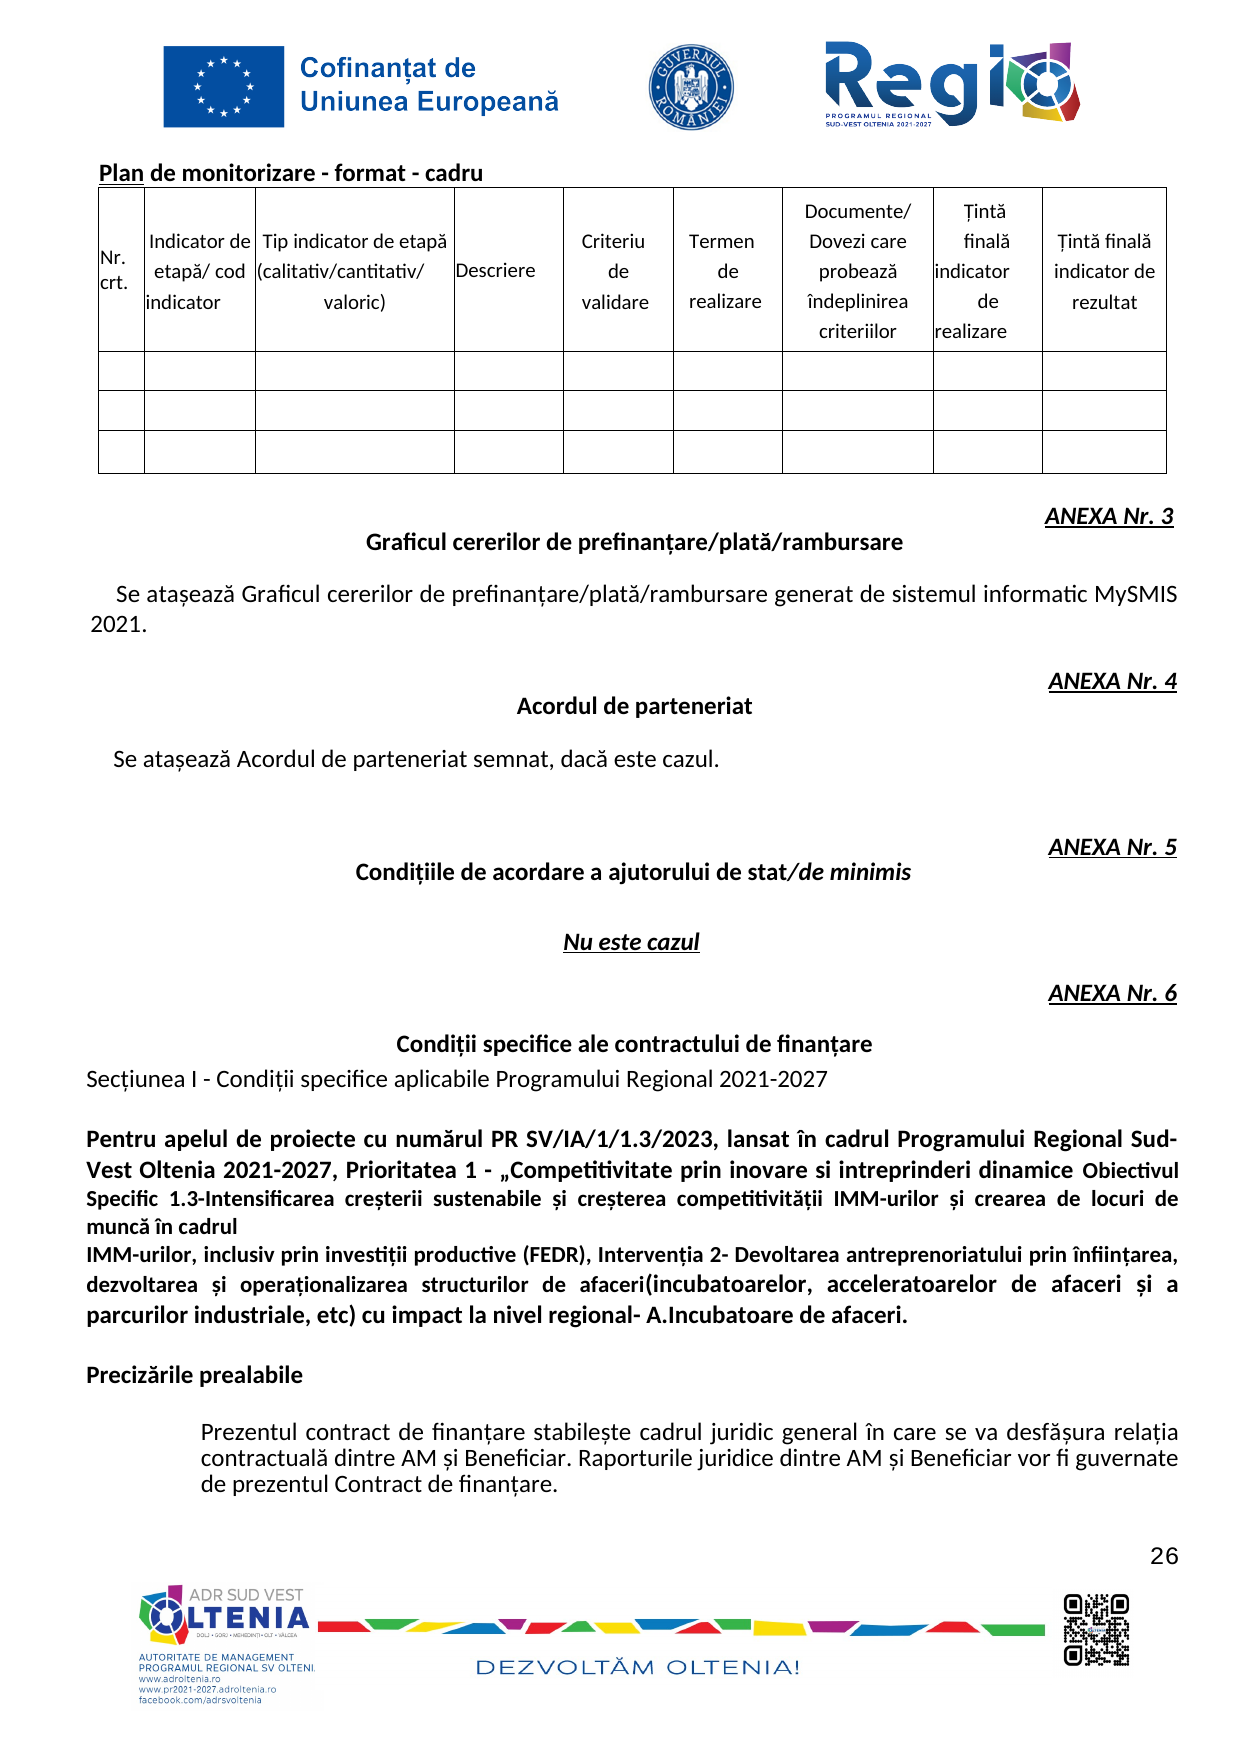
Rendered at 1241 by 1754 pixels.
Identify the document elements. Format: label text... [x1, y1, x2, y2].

table_cell [256, 431, 454, 473]
table_cell [455, 431, 563, 473]
subtitle Graficul cererilor de prefinanţare/plată/rambursare [90, 530, 1179, 555]
text Prezentul contract de finanţare stabileşte cadrul juridic general în care se va desfăşura relaţia contractuală dintre AM şi Beneficiar. Raporturile juridice dintre AM şi Beneficiar vor fi guvernate de prezentul Contract de finanţare. [201, 1419, 1179, 1497]
table_header Ţintă finală indicator de realizare [934, 188, 1042, 351]
table_cell [99, 391, 144, 430]
text Precizările prealabile [86, 1359, 1179, 1389]
picture [823, 40, 1082, 129]
text ANEXA Nr. 5 [86, 834, 1179, 860]
table_cell [674, 431, 782, 473]
table_cell [564, 352, 673, 390]
table_header Descriere [455, 188, 563, 351]
table_cell [145, 391, 255, 430]
text IMM-urilor, inclusiv prin investiții productive (FEDR), Intervenția 2- Devoltarea antreprenoriatului prin înființarea, dezvoltarea și operaționalizarea structurilor de afaceri(incubatoarelor, acceleratoarelor de afaceri și a parcurilor industriale, etc) cu impact la nivel regional- A.Incubatoare de afaceri. [86, 1240, 1179, 1329]
text Nu este cazul [86, 909, 1179, 960]
table_cell [1043, 352, 1166, 390]
text ANEXA Nr. 6 [86, 960, 1179, 1012]
table_cell [564, 431, 673, 473]
table_cell [783, 391, 933, 430]
table_cell [934, 352, 1042, 390]
picture [158, 42, 561, 131]
table_cell [783, 352, 933, 390]
table_cell [674, 391, 782, 430]
table_cell [455, 391, 563, 430]
table_cell [145, 431, 255, 473]
table_cell [99, 352, 144, 390]
table_cell [256, 352, 454, 390]
table_cell [934, 391, 1042, 430]
text Se ataşează Graficul cererilor de prefinanţare/plată/rambursare generat de sistemul informatic MySMIS 2021. [90, 579, 1179, 639]
subtitle Condiţiile de acordare a ajutorului de stat/de minimis [90, 860, 1179, 885]
text ANEXA Nr. 3 [971, 161, 1179, 530]
table_cell [564, 391, 673, 430]
table_cell [1043, 391, 1166, 430]
table_header Termen de realizare [674, 188, 782, 351]
table_header Indicator de etapă/ cod indicator [145, 188, 255, 351]
text Plan de monitorizare - format - cadru [99, 162, 1166, 187]
table_cell [455, 352, 563, 390]
picture [645, 42, 739, 132]
table_cell [256, 391, 454, 430]
text Se ataşează Acordul de parteneriat semnat, dacă este cazul. [86, 747, 1179, 772]
table_header Nr. crt. [99, 188, 144, 351]
text ANEXA Nr. 4 [86, 669, 1179, 694]
table_cell [783, 431, 933, 473]
table_cell [145, 352, 255, 390]
table_cell [1043, 431, 1166, 473]
table_cell [934, 431, 1042, 473]
table_header Tip indicator de etapă (calitativ/cantitativ/ valoric) [256, 188, 454, 351]
table_cell [99, 431, 144, 473]
table_header Criteriu de validare [564, 188, 673, 351]
table_header Ţintă finală indicator de rezultat [1043, 188, 1166, 351]
text Pentru apelul de proiecte cu numărul PR SV/IA/1/1.3/2023, lansat în cadrul Programului Regional Sud-Vest Oltenia 2021-2027, Prioritatea 1 - „Competitivitate prin inovare si intreprinderi dinamice Obiectivul Specific 1.3-Intensificarea creșterii sustenabile și creșterea competitivității IMM-urilor și crearea de locuri de muncă în cadrul [86, 1123, 1179, 1240]
subtitle Secţiunea I - Condiţii specifice aplicabile Programului Regional 2021-2027 [86, 1063, 1179, 1093]
picture [131, 1582, 1134, 1711]
table_header Documente/ Dovezi care probează îndeplinirea criteriilor [783, 188, 933, 351]
subtitle Condiţii specifice ale contractului de finanţare [90, 1012, 1179, 1063]
subtitle Acordul de parteneriat [90, 694, 1179, 719]
table_cell [674, 352, 782, 390]
